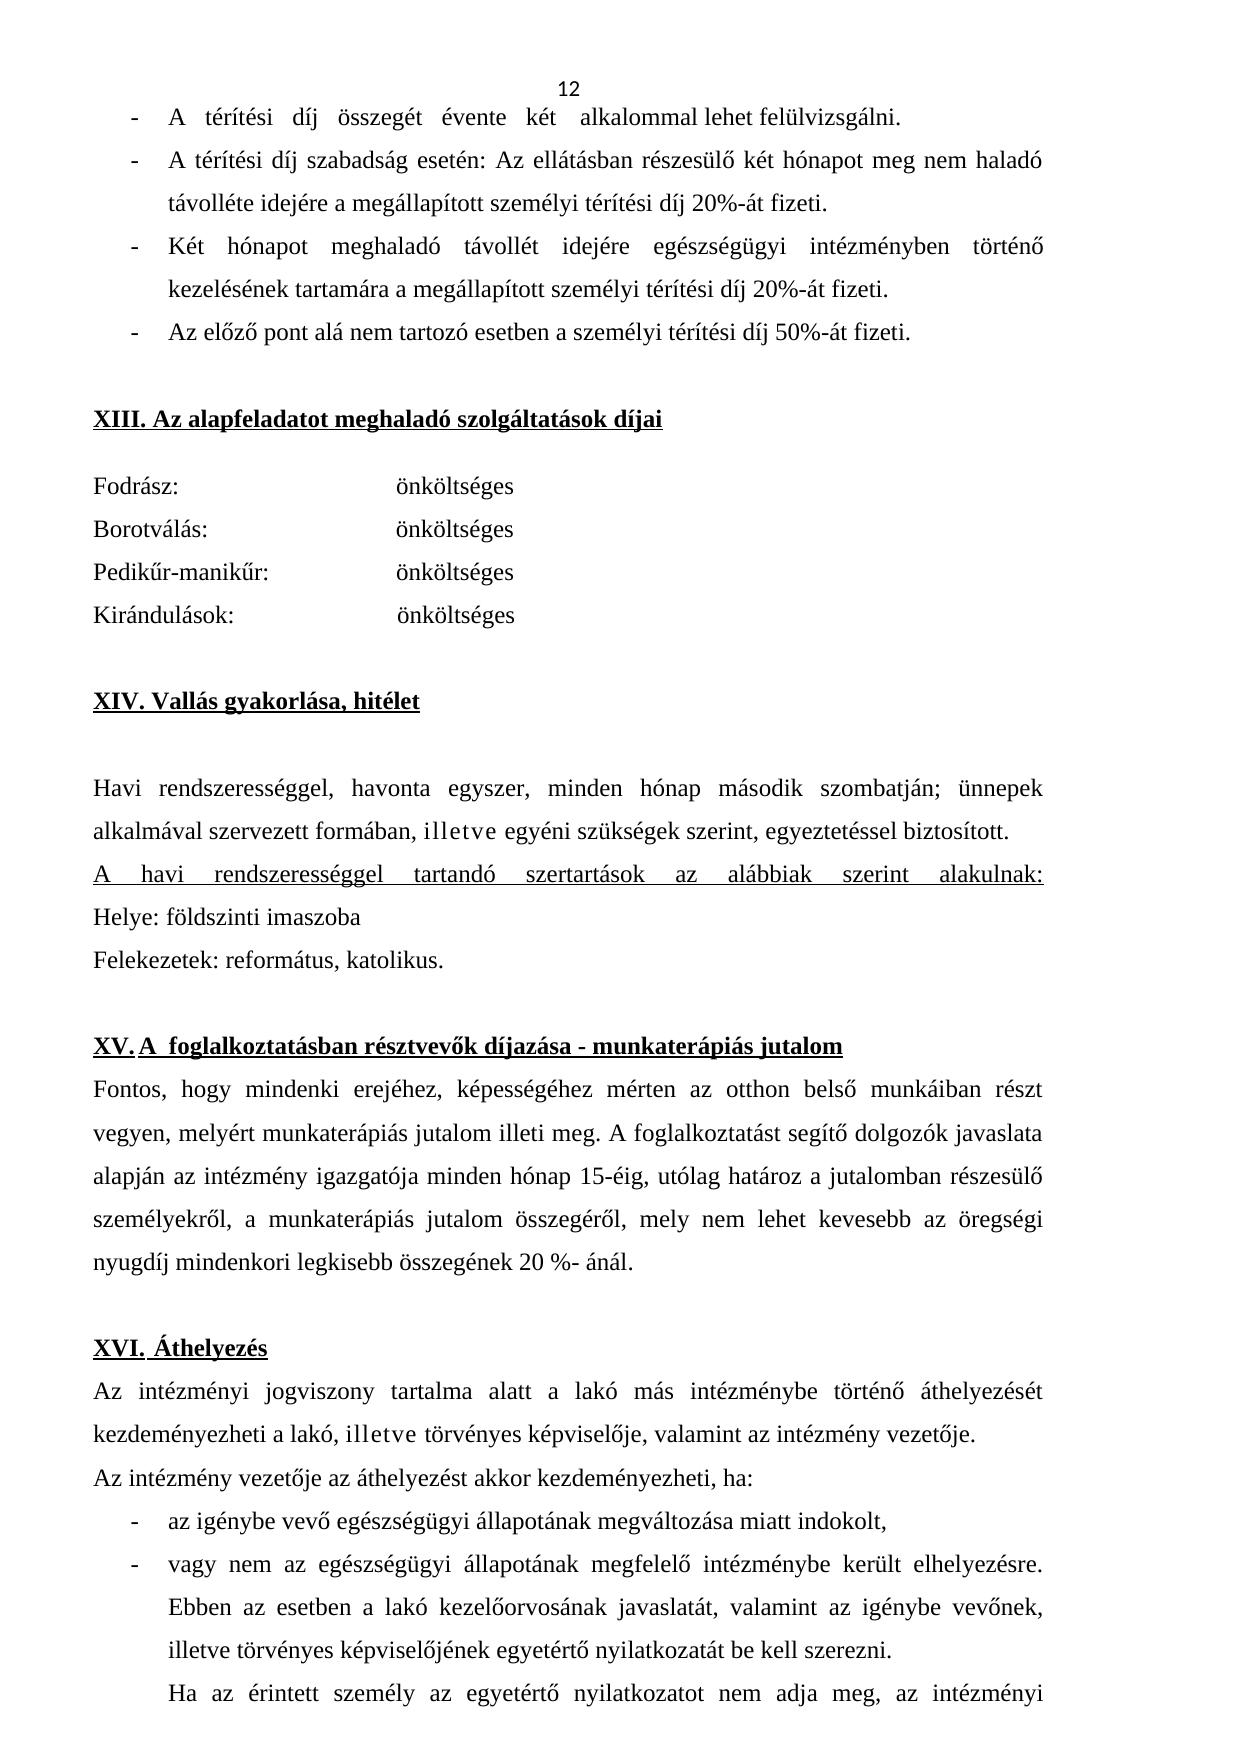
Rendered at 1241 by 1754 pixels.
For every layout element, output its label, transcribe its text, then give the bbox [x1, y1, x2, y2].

text Fontos, hogy mindenki erejéhez, képességéhez mérten az otthon belső munkáiban részt vegyen, melyért munkaterápiás jutalom illeti meg. A foglalkoztatást segítő dolgozók javaslata alapján az intézmény igazgatója minden hónap 15-éig, utólag határoz a jutalomban részesülő személyekről, a munkaterápiás jutalom összegéről, mely nem lehet kevesebb az öregségi nyugdíj mindenkori legkisebb összegének 20 %- ánál. [93, 1074, 1044, 1276]
text A havi rendszerességgel tartandó szertartások az alábbiak szerint alakulnak: Helye: földszinti imaszoba [93, 859, 1044, 884]
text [168, 1678, 1044, 1707]
text Az intézmény vezetője az áthelyezést akkor kezdeményezheti, ha: [93, 1463, 1044, 1491]
list A térítési díj összegét évente két alkalommal lehet felülvizsgálni. [130, 102, 1044, 131]
text XIII. Az alapfeladatot meghaladó szolgáltatások díjai [93, 404, 1044, 432]
text A havi rendszerességgel tartandó szertartások az alábbiak szerint alakulnak: Helye: földszinti imaszoba [93, 885, 1044, 931]
list A térítési díj szabadság esetén: Az ellátásban részesülő két hónapot meg nem haladó távolléte idejére a megállapított személyi térítési díj 20%-át fizeti. [130, 145, 1044, 217]
text Fodrász: önköltséges [93, 471, 1044, 499]
text Felekezetek: református, katolikus. [93, 945, 1044, 974]
list Két hónapot meghaladó távollét idejére egészségügyi intézményben történő kezelésének tartamára a megállapított személyi térítési díj 20%-át fizeti. [130, 231, 1044, 303]
text Kirándulások: önköltséges [93, 600, 1044, 629]
text XIV. Vallás gyakorlása, hitélet [93, 686, 1044, 715]
text Borotválás: önköltséges [93, 514, 1044, 543]
text XV. A foglalkoztatásban résztvevők díjazása - munkaterápiás jutalom [93, 1031, 1044, 1060]
list az igénybe vevő egészségügyi állapotának megváltozása miatt indokolt, [130, 1506, 1044, 1534]
list Az előző pont alá nem tartozó esetben a személyi térítési díj 50%-át fizeti. [130, 317, 1044, 346]
text Havi rendszerességgel, havonta egyszer, minden hónap második szombatján; ünnepek alkalmával szervezett formában, illetve egyéni szükségek szerint, egyeztetéssel biztosított. [93, 773, 1044, 844]
text Az intézményi jogviszony tartalma alatt a lakó más intézménybe történő áthelyezését kezdeményezheti a lakó, illetve törvényes képviselője, valamint az intézmény vezetője. [93, 1376, 1044, 1448]
list vagy nem az egészségügyi állapotának megfelelő intézménybe került elhelyezésre. Ebben az esetben a lakó kezelőorvosának javaslatát, valamint az igénybe vevőnek, illetve törvényes képviselőjének egyetértő nyilatkozatát be kell szerezni. [130, 1549, 1044, 1664]
text XVI. Áthelyezés [93, 1333, 1044, 1362]
text Pedikűr-manikűr: önköltséges [93, 557, 1044, 586]
